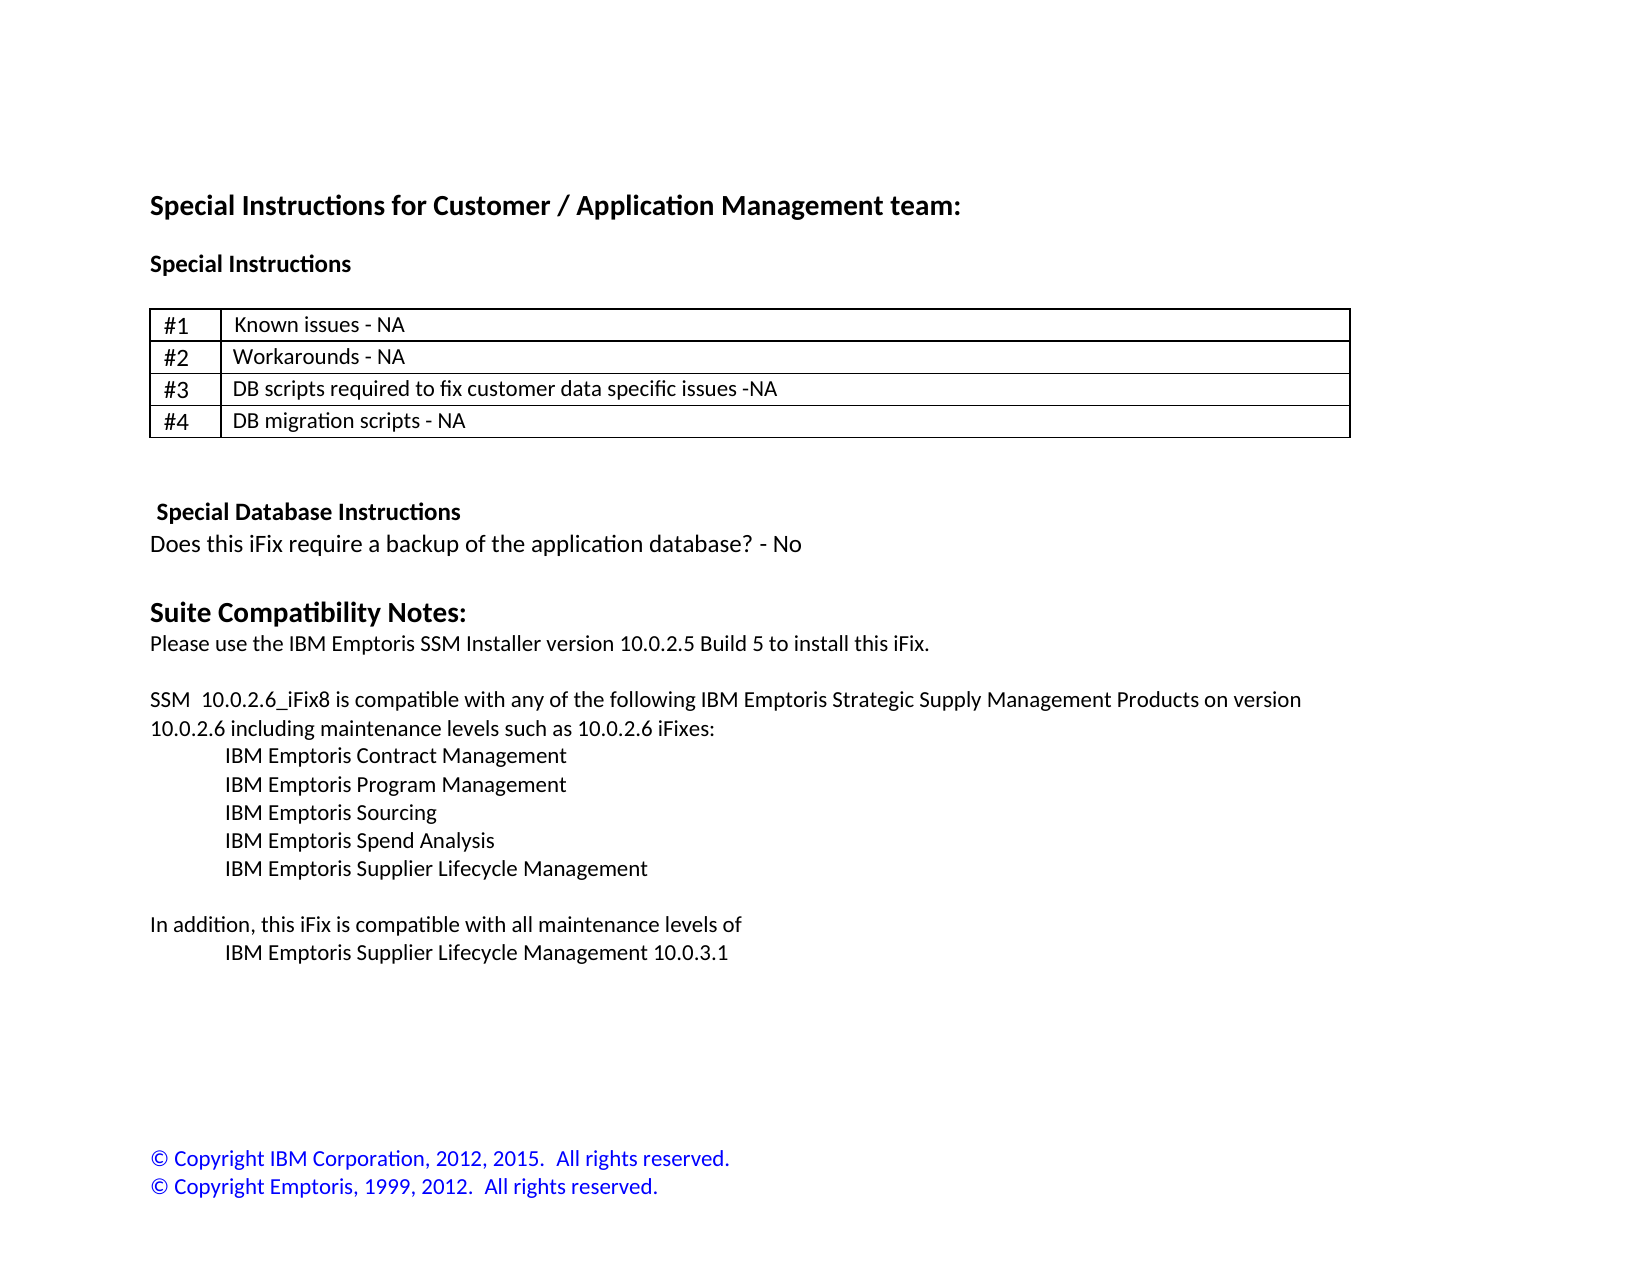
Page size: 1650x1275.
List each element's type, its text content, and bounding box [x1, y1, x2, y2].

text IBM Emptoris Program Management [225, 770, 1335, 798]
table_cell Workarounds - NA [222, 342, 1349, 372]
text SSM 10.0.2.6_iFix8 is compatible with any of the following IBM Emptoris Strategic Supply Management Products on version 10.0.2.6 including maintenance levels such as 10.0.2.6 iFixes: [150, 686, 1335, 742]
table_cell #3 [151, 374, 220, 404]
table_cell #2 [151, 342, 220, 372]
text Does this iFix require a backup of the application database? - No [150, 528, 1335, 558]
text Special Instructions for Customer / Application Management team: [150, 187, 1335, 223]
text Suite Compatibility Notes: [150, 594, 1335, 629]
table_cell DB migration scripts - NA [222, 406, 1349, 437]
table_header Known issues - NA [222, 310, 1349, 340]
text Special Database Instructions [150, 494, 1500, 528]
text IBM Emptoris Supplier Lifecycle Management 10.0.3.1 [150, 938, 1335, 966]
text In addition, this iFix is compatible with all maintenance levels of [150, 910, 1335, 938]
text IBM Emptoris Contract Management [225, 742, 1335, 770]
text Special Instructions [150, 248, 1500, 278]
table_cell #4 [151, 406, 220, 437]
table_header #1 [151, 310, 220, 340]
text IBM Emptoris Supplier Lifecycle Management [225, 854, 1335, 882]
text Please use the IBM Emptoris SSM Installer version 10.0.2.5 Build 5 to install this iFix. [150, 629, 1335, 658]
table_cell DB scripts required to fix customer data specific issues -NA [222, 374, 1349, 404]
text IBM Emptoris Spend Analysis [225, 826, 1335, 854]
text IBM Emptoris Sourcing [225, 798, 1335, 826]
